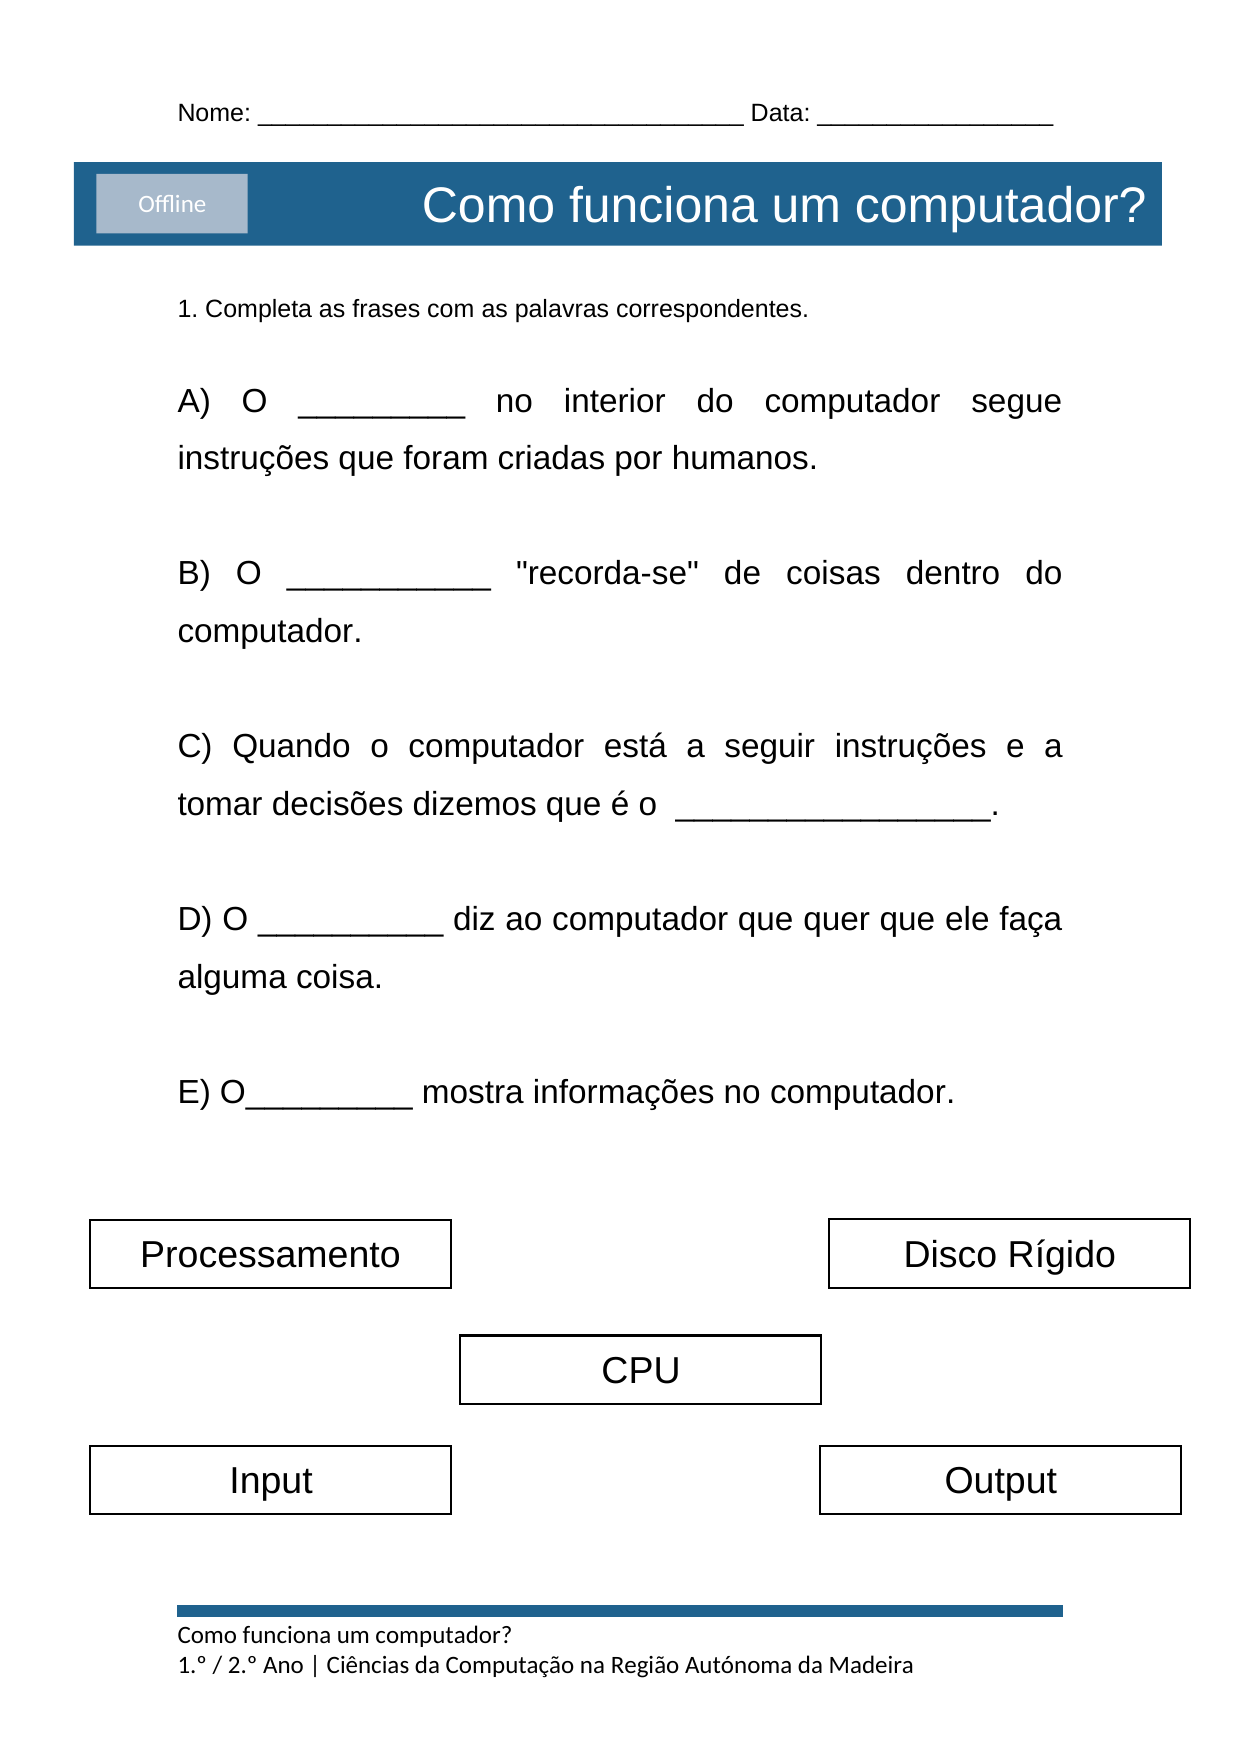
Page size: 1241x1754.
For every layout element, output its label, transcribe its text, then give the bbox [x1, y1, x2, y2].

text Nome: ___________________________________ Data: _________________ [177, 98, 1063, 157]
text E) O_________ mostra informações no computador. [177, 1072, 1063, 1110]
text C) Quando o computador está a seguir instruções e a tomar decisões dizemos que é o _________________. [177, 726, 1063, 822]
text D) O __________ diz ao computador que quer que ele faça alguma coisa. [177, 899, 1063, 995]
text A) O _________ no interior do computador segue instruções que foram criadas por humanos. [177, 381, 1063, 477]
text B) O ___________ "recorda-se" de coisas dentro do computador. [177, 553, 1063, 649]
text 1. Completa as frases com as palavras correspondentes. [177, 294, 1063, 323]
